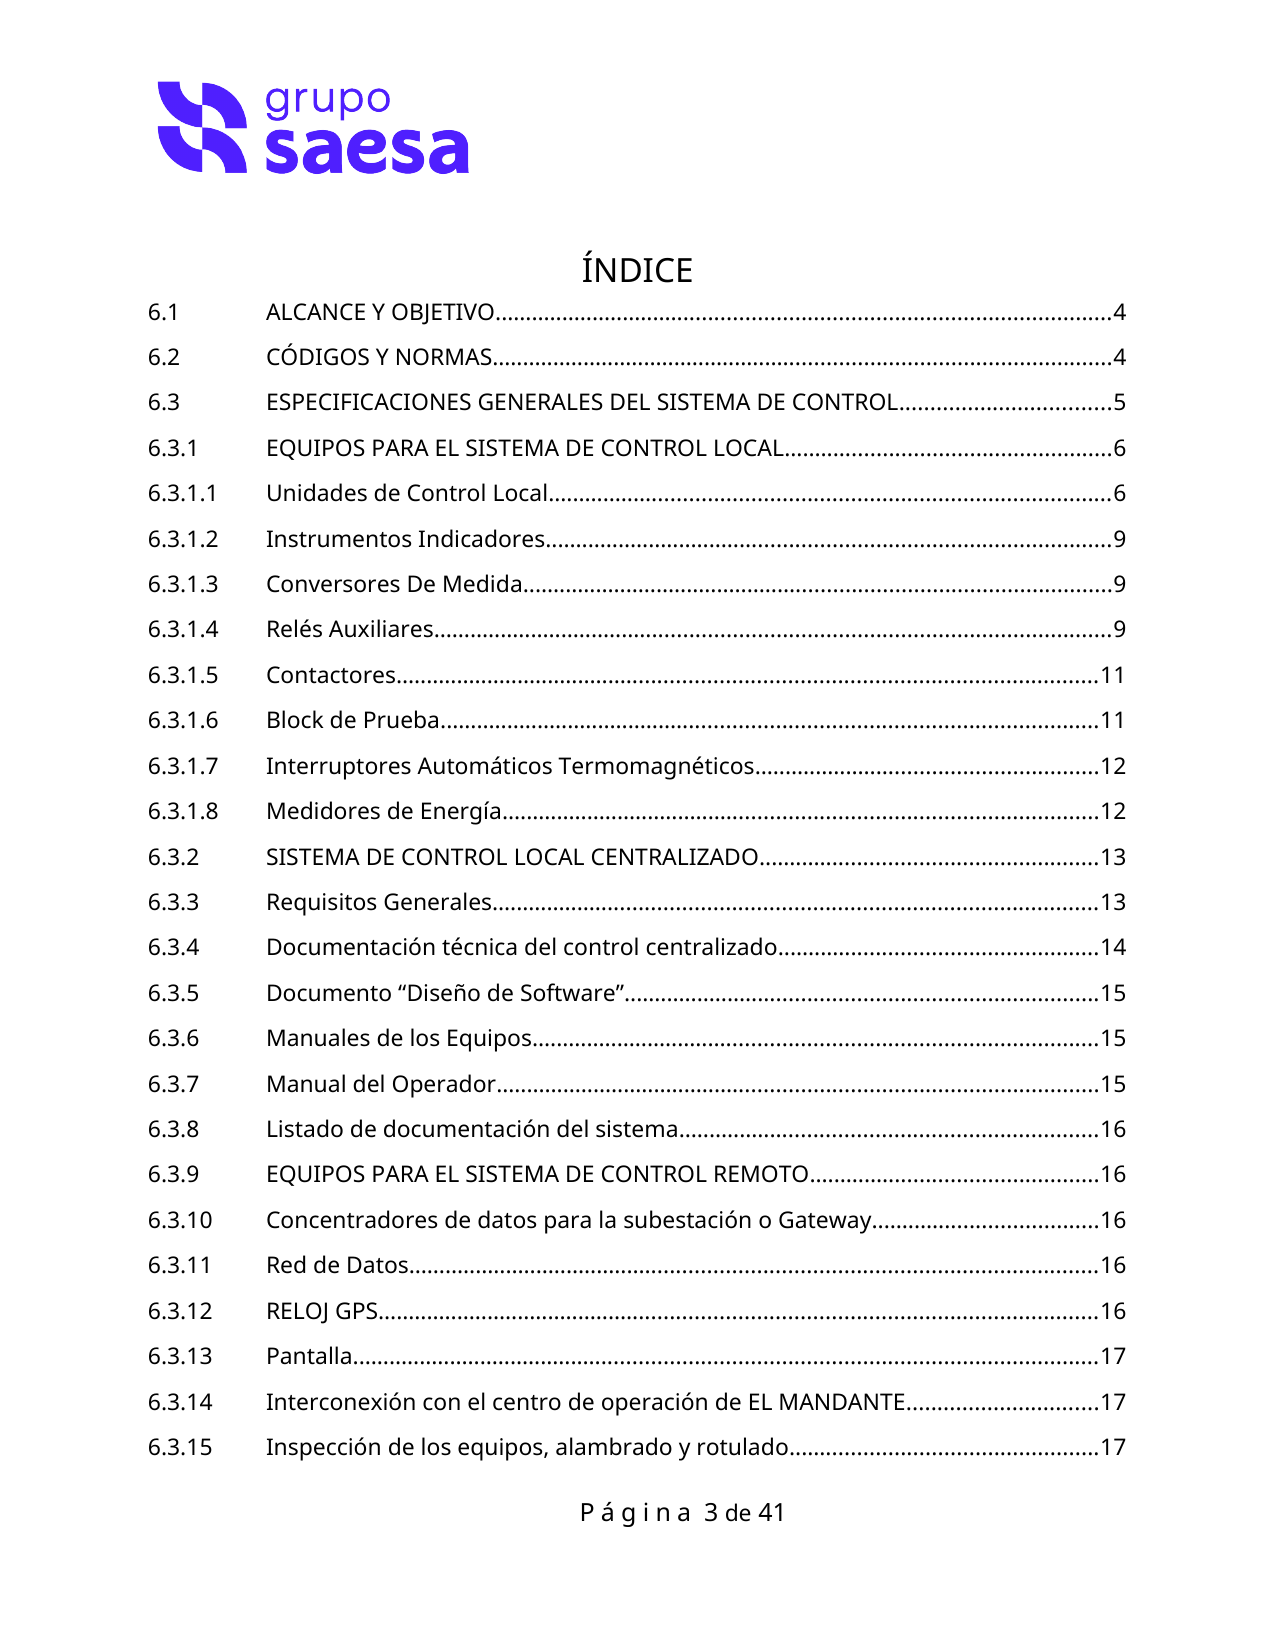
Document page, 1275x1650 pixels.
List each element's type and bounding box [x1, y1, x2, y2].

picture [147, 73, 478, 177]
